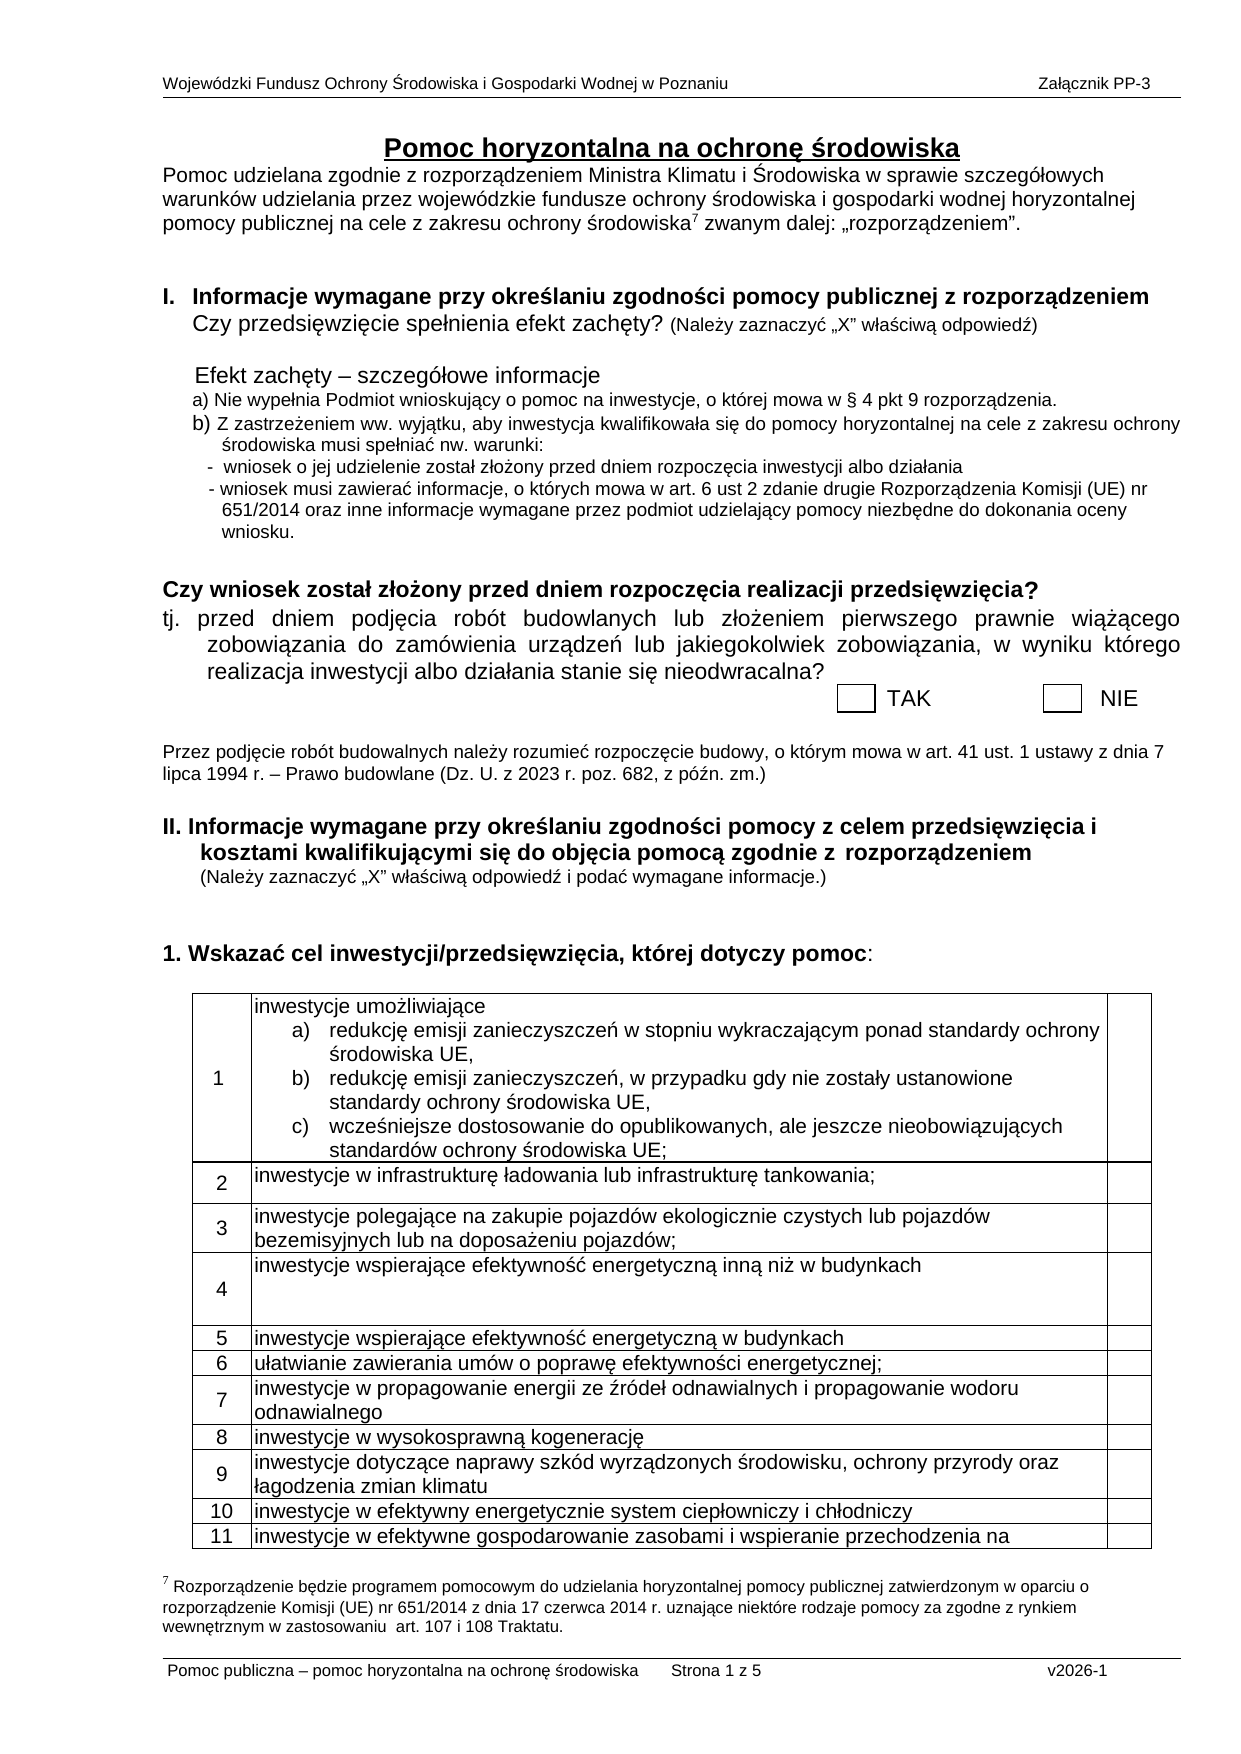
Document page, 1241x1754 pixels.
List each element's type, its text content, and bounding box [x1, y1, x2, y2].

text 1. Wskazać cel inwestycji/przedsięwzięcia, której dotyczy pomoc: [162, 940, 1181, 966]
list Informacje wymagane przy określaniu zgodności pomocy publicznej z rozporządzeniem [162, 283, 1181, 310]
table_cell 6 [193, 1351, 251, 1375]
table_cell inwestycje w infrastrukturę ładowania lub infrastrukturę tankowania; [252, 1163, 1107, 1203]
table_cell 5 [193, 1326, 251, 1350]
table_cell [1108, 1425, 1151, 1449]
table_cell inwestycje dotyczące naprawy szkód wyrządzonych środowisku, ochrony przyrody oraz łagodzenia zmian klimatu [252, 1450, 1107, 1498]
table_header [1108, 994, 1151, 1161]
table_cell [1108, 1524, 1151, 1548]
table_cell 3 [193, 1204, 251, 1252]
text tj. przed dniem podjęcia robót budowlanych lub złożeniem pierwszego prawnie wiążącego zobowiązania do zamówienia urządzeń lub jakiegokolwiek zobowiązania, w wyniku którego realizacja inwestycji albo działania stanie się nieodwracalna? [162, 605, 1181, 684]
table_header [1044, 685, 1081, 711]
text Pomoc udzielana zgodnie z rozporządzeniem Ministra Klimatu i Środowiska w sprawie szczegółowych warunków udzielania przez wojewódzkie fundusze ochrony środowiska i gospodarki wodnej horyzontalnej pomocy publicznej na cele z zakresu ochrony środowiska zwanym dalej: „rozporządzeniem”. [162, 163, 1181, 235]
table_cell inwestycje polegające na zakupie pojazdów ekologicznie czystych lub pojazdów bezemisyjnych lub na doposażeniu pojazdów; [252, 1204, 1107, 1252]
text - wniosek musi zawierać informacje, o których mowa w art. 6 ust 2 zdanie drugie Rozporządzenia Komisji (UE) nr 651/2014 oraz inne informacje wymagane przez podmiot udzielający pomocy niezbędne do dokonania oceny wniosku. [177, 477, 1181, 542]
table_cell ułatwianie zawierania umów o poprawę efektywności energetycznej; [252, 1351, 1107, 1375]
table_cell inwestycje wspierające efektywność energetyczną w budynkach [252, 1326, 1107, 1350]
table_header inwestycje umożliwiające redukcję emisji zanieczyszczeń w stopniu wykraczającym ponad standardy ochrony środowiska UE, redukcję emisji zanieczyszczeń, w przypadku gdy nie zostały ustanowione standardy ochrony środowiska UE, wcześniejsze dostosowanie do opublikowanych, ale jeszcze nieobowiązujących standardów ochrony środowiska UE; [252, 994, 1107, 1161]
table_cell inwestycje wspierające efektywność energetyczną inną niż w budynkach [252, 1253, 1107, 1325]
text Efekt zachęty – szczegółowe informacje [162, 362, 1181, 389]
table_cell [1108, 1499, 1151, 1523]
table_cell inwestycje w efektywny energetycznie system ciepłowniczy i chłodniczy [252, 1499, 1107, 1523]
table_cell 4 [193, 1253, 251, 1325]
table_cell 11 [193, 1524, 251, 1548]
table_cell 10 [193, 1499, 251, 1523]
table_cell [1108, 1351, 1151, 1375]
table_cell 8 [193, 1425, 251, 1449]
text Pomoc horyzontalna na ochronę środowiska [162, 132, 1181, 163]
table_cell [1108, 1253, 1151, 1325]
text Czy wniosek został złożony przed dniem rozpoczęcia realizacji przedsięwzięcia? [162, 576, 1181, 605]
table_cell 7 [193, 1376, 251, 1424]
table_cell inwestycje w wysokosprawną kogenerację [252, 1425, 1107, 1449]
table_cell [1108, 1450, 1151, 1498]
text b) Z zastrzeżeniem ww. wyjątku, aby inwestycja kwalifikowała się do pomocy horyzontalnej na cele z zakresu ochrony środowiska musi spełniać nw. warunki: [192, 410, 1181, 456]
table_cell 2 [193, 1163, 251, 1203]
text a) Nie wypełnia Podmiot wnioskujący o pomoc na inwestycje, o której mowa w § 4 pkt 9 rozporządzenia. [192, 389, 1181, 410]
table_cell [252, 1524, 1107, 1548]
table_cell [1108, 1326, 1151, 1350]
text II. Informacje wymagane przy określaniu zgodności pomocy z celem przedsięwzięcia i kosztami kwalifikującymi się do objęcia pomocą zgodnie z rozporządzeniem (Należy zaznaczyć „X” właściwą odpowiedź i podać wymagane informacje.) [162, 813, 1181, 887]
table_header [838, 685, 874, 711]
table_header 1 [193, 994, 251, 1161]
table_cell [1108, 1376, 1151, 1424]
table_header TAK [876, 684, 1043, 711]
text - wniosek o jej udzielenie został złożony przed dniem rozpoczęcia inwestycji albo działania [207, 456, 1181, 477]
table_cell [1108, 1163, 1151, 1203]
table_header NIE [1082, 684, 1156, 711]
table_cell inwestycje w propagowanie energii ze źródeł odnawialnych i propagowanie wodoru odnawialnego [252, 1376, 1107, 1424]
text Czy przedsięwzięcie spełnienia efekt zachęty? (Należy zaznaczyć „X” właściwą odpowiedź) [192, 310, 1181, 336]
table_cell [1108, 1204, 1151, 1252]
table_cell 9 [193, 1450, 251, 1498]
text Przez podjęcie robót budowalnych należy rozumieć rozpoczęcie budowy, o którym mowa w art. 41 ust. 1 ustawy z dnia 7 lipca 1994 r. – Prawo budowlane (Dz. U. z 2023 r. poz. 682, z późn. zm.) [162, 741, 1181, 784]
